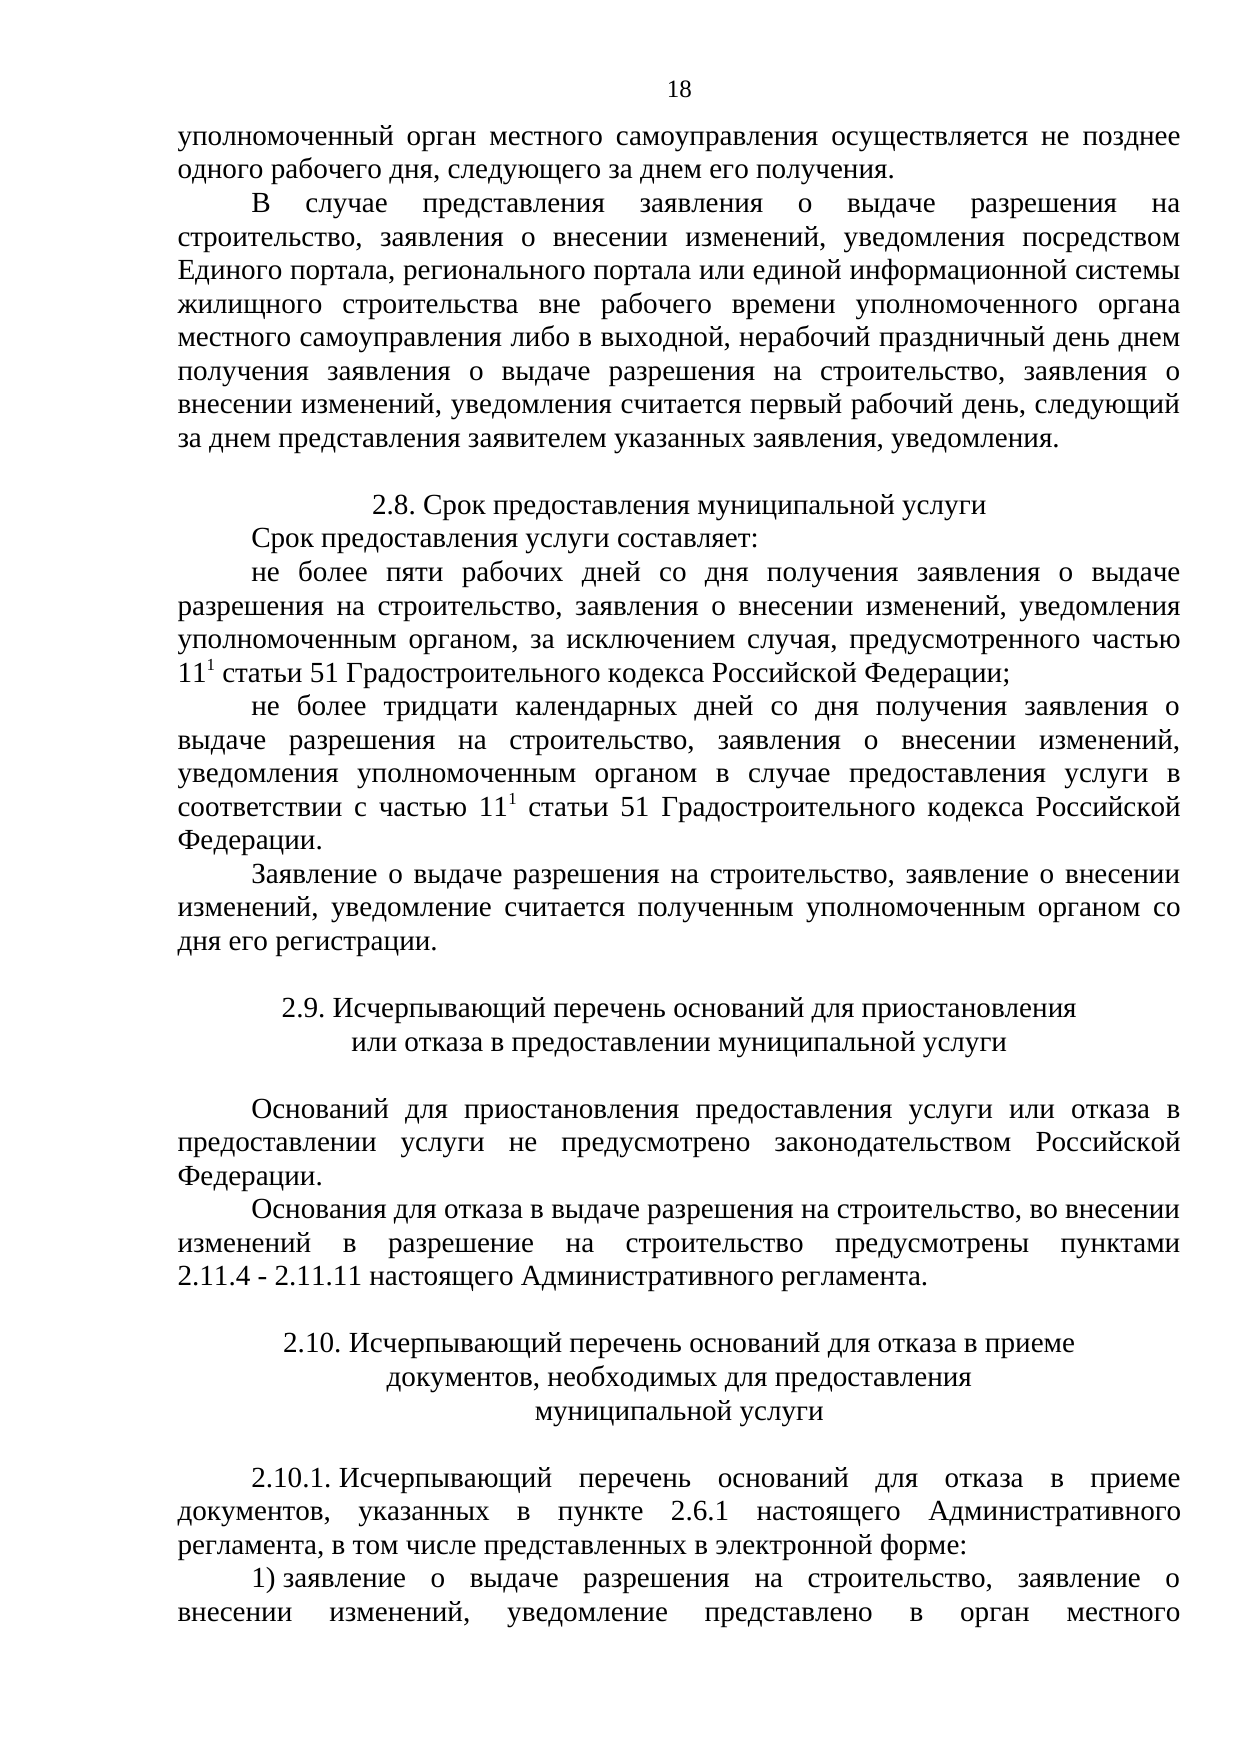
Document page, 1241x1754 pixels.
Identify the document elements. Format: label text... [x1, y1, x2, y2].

text Оснований для приостановления предоставления услуги или отказа в предоставлении услуги не предусмотрено законодательством Российской Федерации. [177, 1091, 1181, 1191]
text 2.8. Срок предоставления муниципальной услуги [177, 487, 1181, 521]
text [177, 1560, 1181, 1627]
text В случае представления заявления о выдаче разрешения на строительство, заявления о внесении изменений, уведомления посредством Единого портала, регионального портала или единой информационной системы жилищного строительства вне рабочего времени уполномоченного органа местного самоуправления либо в выходной, нерабочий праздничный день днем получения заявления о выдаче разрешения на строительство, заявления о внесении изменений, уведомления считается первый рабочий день, следующий за днем представления заявителем указанных заявления, уведомления. [177, 185, 1181, 453]
text 2.10.1. Исчерпывающий перечень оснований для отказа в приеме документов, указанных в пункте 2.6.1 настоящего Административного регламента, в том числе представленных в электронной форме: [177, 1460, 1181, 1560]
text не более пяти рабочих дней со дня получения заявления о выдаче разрешения на строительство, заявления о внесении изменений, уведомления уполномоченным органом, за исключением случая, предусмотренного частью 111 статьи 51 Градостроительного кодекса Российской Федерации; [177, 554, 1181, 688]
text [177, 118, 1181, 185]
text 2.9. Исчерпывающий перечень оснований для приостановления [177, 990, 1181, 1024]
text Основания для отказа в выдаче разрешения на строительство, во внесении изменений в разрешение на строительство предусмотрены пунктами 2.11.4 - 2.11.11 настоящего Административного регламента. [177, 1191, 1181, 1292]
text документов, необходимых для предоставления [177, 1359, 1181, 1393]
text не более тридцати календарных дней со дня получения заявления о выдаче разрешения на строительство, заявления о внесении изменений, уведомления уполномоченным органом в случае предоставления услуги в соответствии с частью 111 статьи 51 Градостроительного кодекса Российской Федерации. [177, 688, 1181, 856]
text или отказа в предоставлении муниципальной услуги [177, 1024, 1181, 1057]
text Заявление о выдаче разрешения на строительство, заявление о внесении изменений, уведомление считается полученным уполномоченным органом со дня его регистрации. [177, 856, 1181, 957]
text 2.10. Исчерпывающий перечень оснований для отказа в приеме [177, 1326, 1181, 1359]
text Срок предоставления услуги составляет: [177, 521, 1181, 554]
text муниципальной услуги [177, 1393, 1181, 1426]
